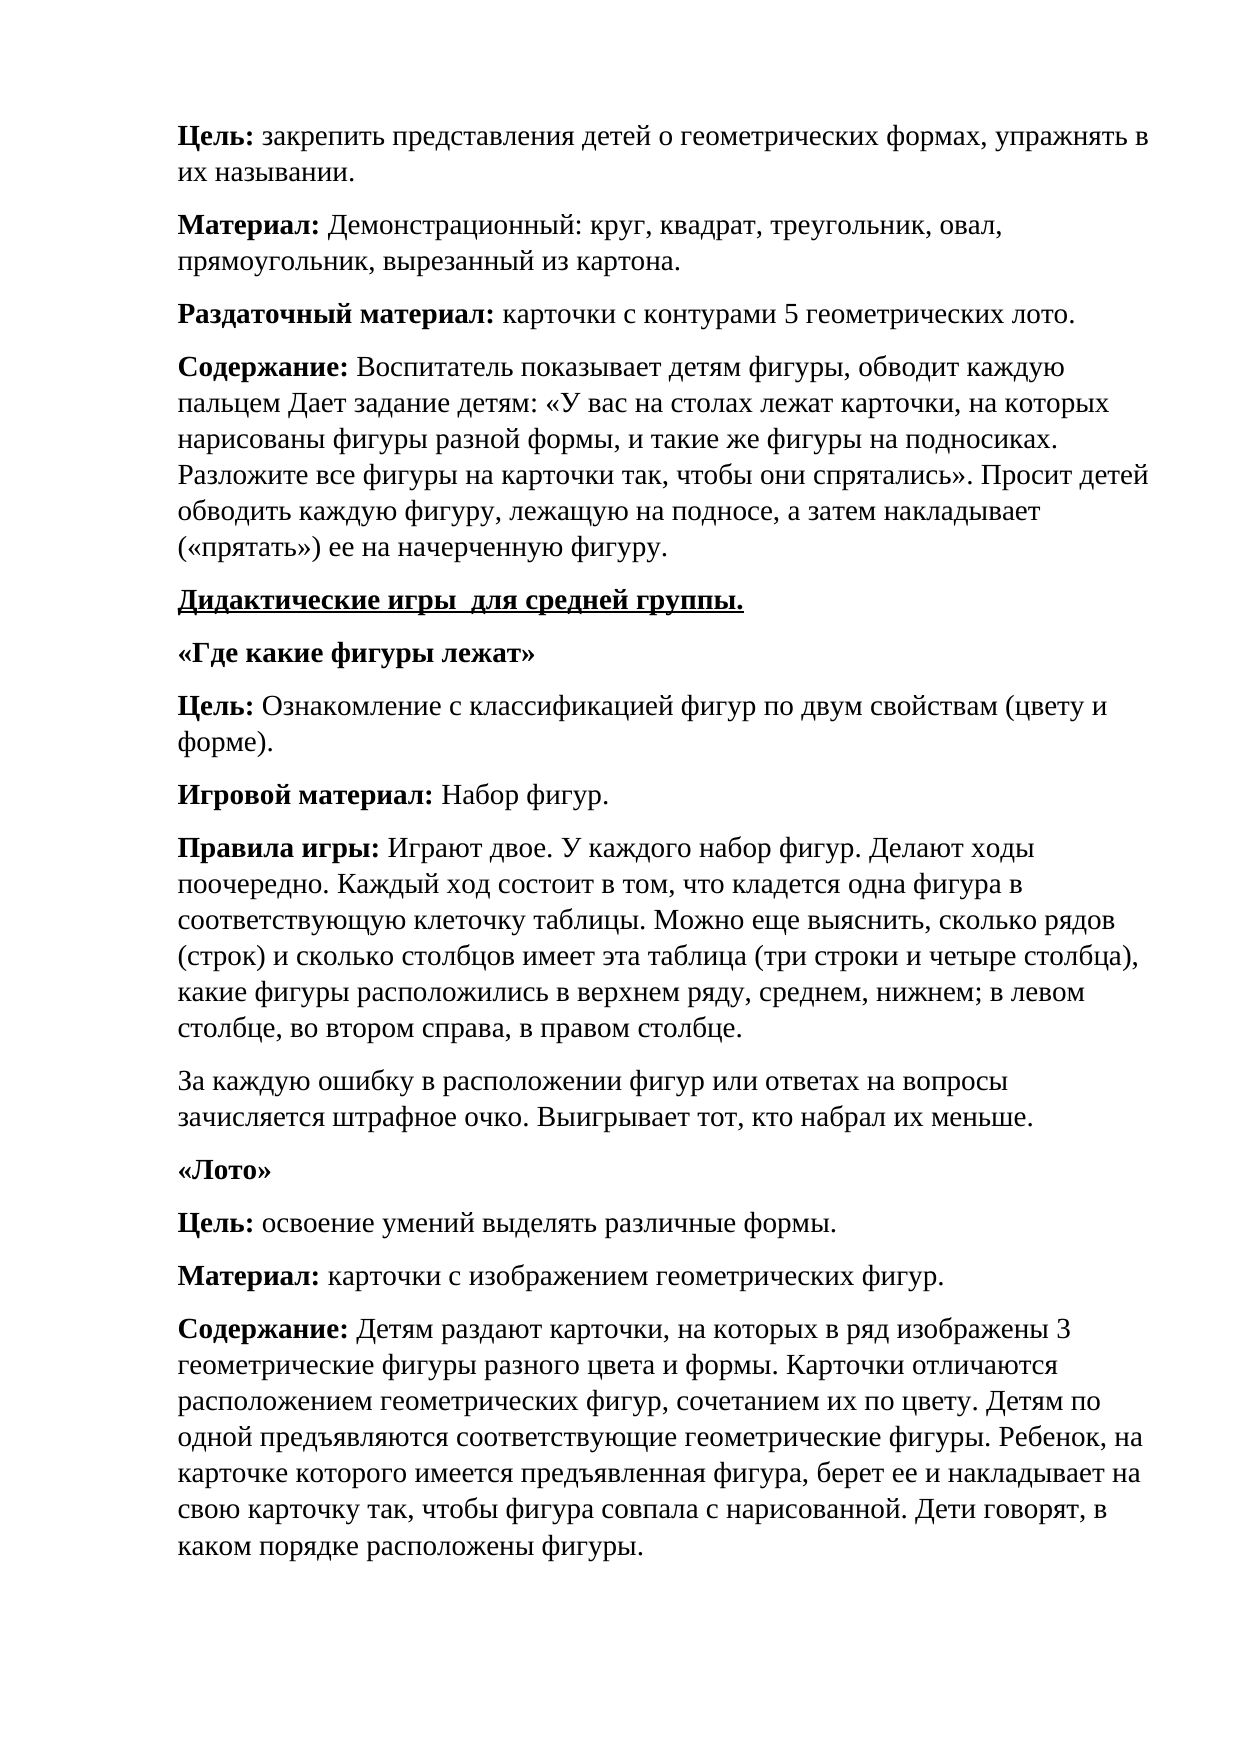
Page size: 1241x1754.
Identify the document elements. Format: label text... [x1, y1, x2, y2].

text Материал: Демонстрационный: круг, квадрат, треугольник, овал, прямоугольник, вырезанный из картона. [177, 207, 1152, 277]
text Правила игры: Играют двое. У каждого набор фигур. Делают ходы поочередно. Каждый ход состоит в том, что кладется одна фигура в соответствующую клеточку таблицы. Можно еще выяснить, сколько рядов (строк) и сколько столбцов имеет эта таблица (три строки и четыре столбца), какие фигуры расположились в верхнем ряду, среднем, нижнем; в левом столбце, во втором справа, в правом столбце. [177, 830, 1152, 1044]
text «Лото» [177, 1152, 1152, 1186]
text Цель: закрепить представления детей о геометрических формах, упражнять в их назывании. [177, 118, 1152, 188]
text Игровой материал: Набор фигур. [177, 777, 1152, 811]
text «Где какие фигуры лежат» [177, 635, 1152, 669]
text Дидактические игры для средней группы. [177, 582, 1152, 616]
text Материал: карточки с изображением геометрических фигур. [177, 1258, 1152, 1291]
text Раздаточный материал: карточки с контурами 5 геометрических лото. [177, 296, 1152, 329]
text Содержание: Детям раздают карточки, на которых в ряд изображены 3 геометрические фигуры разного цвета и формы. Карточки отличаются расположением геометрических фигур, сочетанием их по цвету. Детям по одной предъявляются соответствующие геометрические фигуры. Ребенок, на карточке которого имеется предъявленная фигура, берет ее и накладывает на свою карточку так, чтобы фигура совпала с нарисованной. Дети говорят, в каком порядке расположены фигуры. [177, 1311, 1152, 1561]
text За каждую ошибку в расположении фигур или ответах на вопросы зачисляется штрафное очко. Выигрывает тот, кто набрал их меньше. [177, 1063, 1152, 1133]
text Цель: Ознакомление с классификацией фигур по двум свойствам (цвету и форме). [177, 688, 1152, 758]
text Содержание: Воспитатель показывает детям фигуры, обводит каждую пальцем Дает задание детям: «У вас на столах лежат карточки, на которых нарисованы фигуры разной формы, и такие же фигуры на подносиках. Разложите все фигуры на карточки так, чтобы они спрятались». Просит детей обводить каждую фигуру, лежащую на подносе, а затем накладывает («прятать») ее на начерченную фигуру. [177, 349, 1152, 563]
text Цель: освоение умений выделять различные формы. [177, 1205, 1152, 1239]
